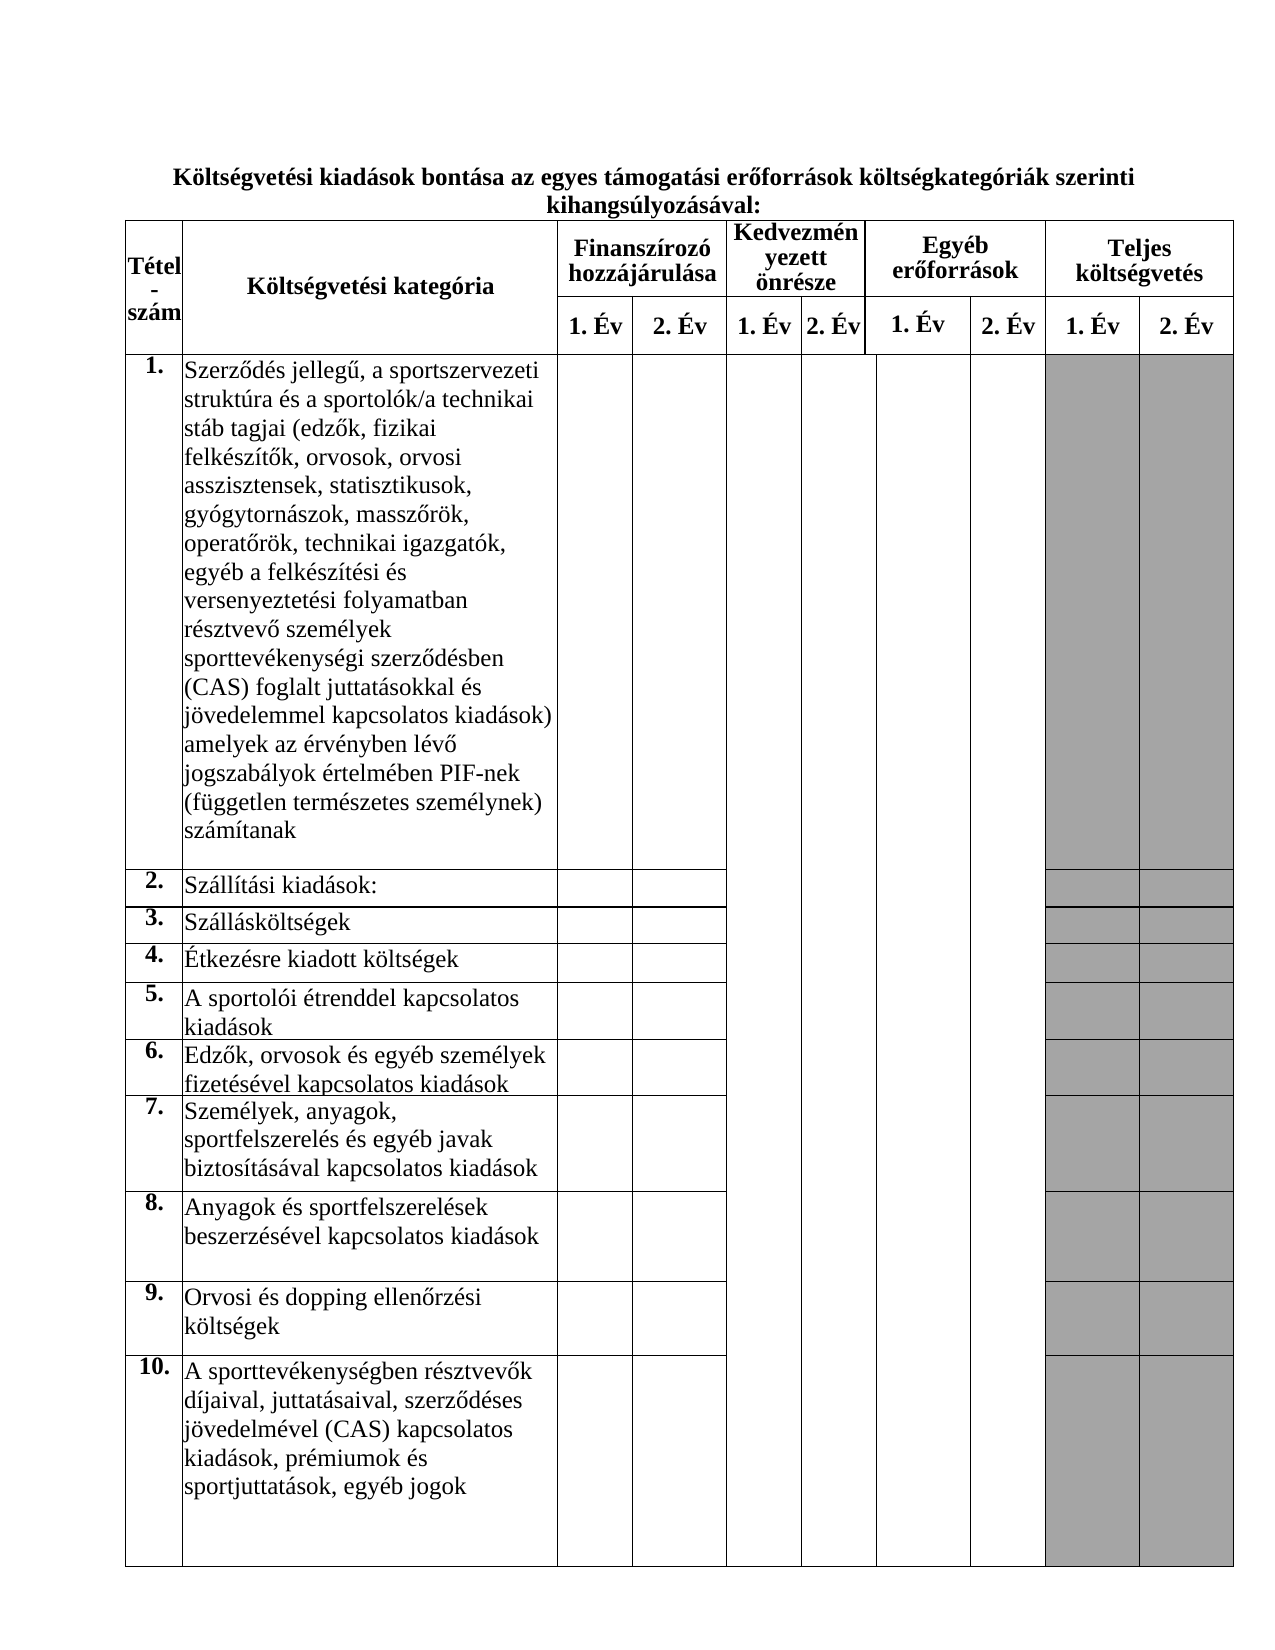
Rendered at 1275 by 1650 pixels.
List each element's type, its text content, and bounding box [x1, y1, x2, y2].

table_cell 1. Év [1046, 297, 1139, 354]
table_cell A sportolói étrenddel kapcsolatos kiadások [183, 983, 557, 1039]
table_cell [1046, 1192, 1139, 1281]
table_cell [1046, 1282, 1139, 1355]
table_cell 7. [126, 1096, 182, 1191]
table_cell 2. Év [1140, 297, 1233, 354]
table_cell [633, 1356, 726, 1566]
table_header Tétel-szám [126, 221, 182, 354]
table_cell 6. [126, 1040, 182, 1095]
table_cell [558, 1040, 632, 1095]
table_cell Személyek, anyagok, sportfelszerelés és egyéb javak biztosításával kapcsolatos kiadások [183, 1096, 557, 1191]
table_cell [558, 1192, 632, 1281]
table_cell [633, 1040, 726, 1095]
table_cell [1140, 1040, 1233, 1095]
table_cell [971, 355, 1045, 1566]
table_cell Szerződés jellegű, a sportszervezeti struktúra és a sportolók/a technikai stáb tagjai (edzők, fizikai felkészítők, orvosok, orvosi asszisztensek, statisztikusok, gyógytornászok, masszőrök, operatőrök, technikai igazgatók, egyéb a felkészítési és versenyeztetési folyamatban résztvevő személyek sporttevékenységi szerződésben (CAS) foglalt juttatásokkal és jövedelemmel kapcsolatos kiadások) amelyek az érvényben lévő jogszabályok értelmében PIF-nek (független természetes személynek) számítanak [183, 355, 557, 869]
table_cell Szállásköltségek [183, 908, 557, 943]
table_cell [1046, 1356, 1139, 1566]
table_cell [558, 944, 632, 982]
table_cell [558, 870, 632, 906]
table_header Teljes költségvetés [1046, 221, 1233, 296]
table_cell [633, 1282, 726, 1355]
table_cell A sporttevékenységben résztvevők díjaival, juttatásaival, szerződéses jövedelmével (CAS) kapcsolatos kiadások, prémiumok és sportjuttatások, egyéb jogok [183, 1356, 557, 1566]
table_cell [1046, 983, 1139, 1039]
table_cell 1. Év [866, 297, 970, 354]
table_cell Anyagok és sportfelszerelések beszerzésével kapcsolatos kiadások [183, 1192, 557, 1281]
table_cell Étkezésre kiadott költségek [183, 944, 557, 982]
table_cell [633, 944, 726, 982]
table_cell [1046, 908, 1139, 943]
table_cell [802, 355, 876, 1566]
table_cell 1. [126, 355, 182, 869]
table_cell [633, 1192, 726, 1281]
table_cell 2. Év [802, 297, 864, 354]
table_cell [877, 355, 970, 1566]
table_cell 1. Év [558, 297, 632, 354]
table_cell [1140, 1192, 1233, 1281]
table_cell [1140, 983, 1233, 1039]
table_cell [1140, 908, 1233, 943]
table_cell [1046, 1096, 1139, 1191]
table_cell [1140, 355, 1233, 869]
table_cell [1046, 355, 1139, 869]
table_cell [633, 983, 726, 1039]
table_cell [1140, 1096, 1233, 1191]
table_header Kedvezményezett önrésze [727, 221, 864, 296]
table_cell [558, 908, 632, 943]
table_cell [1140, 944, 1233, 982]
table_cell Szállítási kiadások: [183, 870, 557, 906]
table_cell [1140, 870, 1233, 906]
table_cell [633, 870, 726, 906]
table_cell 10. [126, 1356, 182, 1566]
text Költségvetési kiadások bontása az egyes támogatási erőforrások költségkategóriák szerinti kihangsúlyozásával: [126, 162, 557, 220]
table_cell [727, 355, 801, 1566]
table_cell [633, 1096, 726, 1191]
table_cell 2. [126, 870, 182, 906]
table_cell 2. Év [971, 297, 1045, 354]
table_cell 8. [126, 1192, 182, 1281]
table_cell [558, 355, 632, 869]
table_cell [558, 983, 632, 1039]
table_cell 3. [126, 908, 182, 943]
table_cell 9. [126, 1282, 182, 1355]
table_cell Orvosi és dopping ellenőrzési költségek [183, 1282, 557, 1355]
table_cell 4. [126, 944, 182, 982]
table_cell [1046, 944, 1139, 982]
table_cell [1140, 1282, 1233, 1355]
table_cell [1046, 1040, 1139, 1095]
table_cell [1046, 870, 1139, 906]
table_header Egyéb erőforrások [866, 221, 1045, 296]
table_header Finanszírozó hozzájárulása [558, 221, 726, 296]
table_cell [558, 1282, 632, 1355]
table_cell [1140, 1356, 1233, 1566]
table_cell 2. Év [633, 297, 726, 354]
table_cell Edzők, orvosok és egyéb személyek fizetésével kapcsolatos kiadások [183, 1040, 557, 1095]
table_header Költségvetési kategória [183, 221, 557, 354]
table_cell [558, 1356, 632, 1566]
table_cell 1. Év [727, 297, 801, 354]
text Költségvetési kiadások bontása az egyes támogatási erőforrások költségkategóriák szerinti kihangsúlyozásával: [665, 162, 1182, 220]
table_cell [633, 355, 726, 869]
table_cell [558, 1096, 632, 1191]
table_cell 5. [126, 983, 182, 1039]
table_cell [633, 908, 726, 943]
